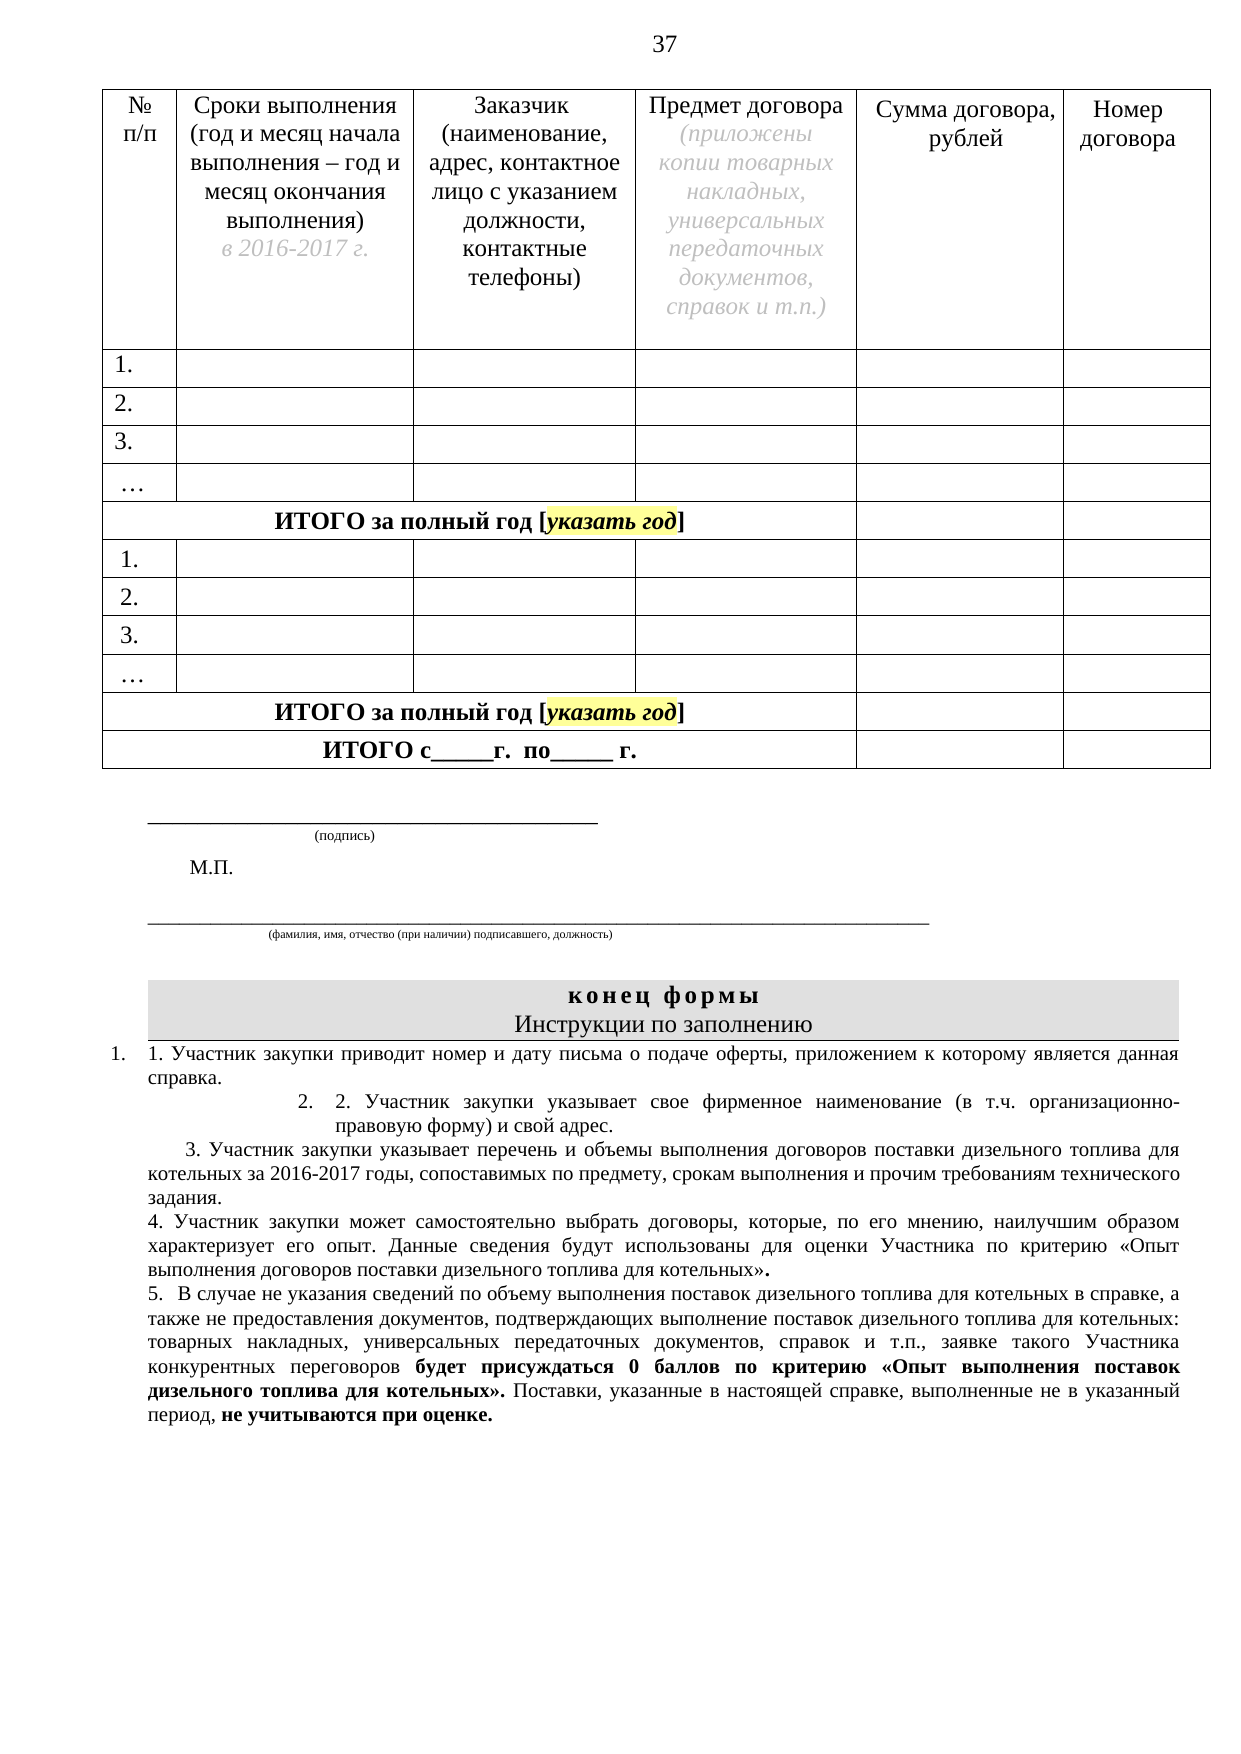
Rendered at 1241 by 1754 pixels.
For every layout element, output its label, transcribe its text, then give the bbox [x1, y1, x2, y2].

table_cell [103, 388, 176, 425]
table_cell [636, 655, 856, 692]
table_cell ИТОГО за полный год [указать год] [103, 693, 856, 730]
table_cell [177, 350, 413, 387]
table_cell [414, 655, 635, 692]
list В случае не указания сведений по объему выполнения поставок дизельного топлива для котельных в справке, а также не предоставления документов, подтверждающих выполнение поставок дизельного топлива для котельных: товарных накладных, универсальных передаточных документов, справок и т.п., заявке такого Участника конкурентных переговоров будет присуждаться 0 баллов по критерию «Опыт выполнения поставок дизельного топлива для котельных». Поставки, указанные в настоящей справке, выполненные не в указанный период, не учитываются при оценке. [148, 1281, 1181, 1426]
table_cell [177, 464, 413, 501]
table_cell [177, 388, 413, 425]
table_cell [636, 540, 856, 577]
table_cell [857, 731, 1063, 768]
list 2. Участник закупки указывает свое фирменное наименование (в т.ч. организационно-правовую форму) и свой адрес. [298, 1089, 1181, 1137]
table_header Предмет договора (приложены копии товарных накладных, универсальных передаточных документов, справок и т.п.) [636, 90, 856, 348]
table_cell [414, 464, 635, 501]
table_cell [414, 616, 635, 653]
table_cell … [103, 464, 176, 501]
table_cell [414, 350, 635, 387]
table_cell [177, 578, 413, 615]
table_cell [1064, 731, 1210, 768]
table_cell [1064, 578, 1210, 615]
table_cell [414, 388, 635, 425]
table_cell [1064, 693, 1210, 730]
table_cell [857, 655, 1063, 692]
table_cell [1064, 655, 1210, 692]
text (фамилия, имя, отчество (при наличии) подписавшего, должность) [148, 927, 1181, 951]
text ____________________________________ [148, 798, 1181, 826]
table_cell [636, 616, 856, 653]
list 1. Участник закупки приводит номер и дату письма о подаче оферты, приложением к которому является данная справка. [110, 1041, 1181, 1089]
table_cell [1064, 616, 1210, 653]
table_cell [857, 388, 1063, 425]
table_cell [857, 502, 1063, 539]
table_cell ИТОГО за полный год [указать год] [103, 502, 856, 539]
table_cell [1064, 426, 1210, 463]
table_cell [857, 693, 1063, 730]
table_cell [1064, 388, 1210, 425]
table_cell [177, 426, 413, 463]
table_cell [857, 426, 1063, 463]
table_cell [636, 426, 856, 463]
text Инструкции по заполнению [148, 1009, 1179, 1040]
table_cell [177, 655, 413, 692]
text конец формы [148, 980, 1179, 1009]
table_cell [414, 426, 635, 463]
table_cell [857, 616, 1063, 653]
text М.П. [148, 855, 1181, 879]
table_cell 1. [103, 540, 176, 577]
table_cell [857, 578, 1063, 615]
table_cell [1064, 464, 1210, 501]
table_cell [857, 540, 1063, 577]
table_cell [177, 616, 413, 653]
table_cell [1064, 540, 1210, 577]
table_cell [857, 350, 1063, 387]
text 4. Участник закупки может самостоятельно выбрать договоры, которые, по его мнению, наилучшим образом характеризует его опыт. Данные сведения будут использованы для оценки Участника по критерию «Опыт выполнения договоров поставки дизельного топлива для котельных». [148, 1209, 1181, 1281]
text (подпись) [148, 826, 1181, 855]
table_cell [414, 578, 635, 615]
table_cell [177, 540, 413, 577]
table_cell ИТОГО с_____г. по_____ г. [103, 731, 856, 768]
table_cell [857, 464, 1063, 501]
table_cell [414, 540, 635, 577]
table_header Заказчик (наименование, адрес, контактное лицо с указанием должности, контактные телефоны) [414, 90, 635, 348]
list 3. Участник закупки указывает перечень и объемы выполнения договоров поставки дизельного топлива для котельных за 2016-2017 годы, сопоставимых по предмету, срокам выполнения и прочим требованиям технического задания. [148, 1137, 1181, 1209]
table_header Сроки выполнения (год и месяц начала выполнения – год и месяц окончания выполнения) в 2016-2017 г. [177, 90, 413, 348]
table_cell … [103, 655, 176, 692]
table_cell [103, 350, 176, 387]
table_cell [636, 578, 856, 615]
table_header Сумма договора, рублей [857, 90, 1063, 348]
table_cell 3. [103, 616, 176, 653]
table_header Номер договора [1064, 90, 1210, 348]
table_cell [103, 426, 176, 463]
table_cell [1064, 350, 1210, 387]
table_cell [636, 464, 856, 501]
text ___________________________________________________________________________ [148, 903, 1181, 927]
table_header № п/п [103, 90, 176, 348]
table_cell [636, 350, 856, 387]
table_cell 2. [103, 578, 176, 615]
table_cell [1064, 502, 1210, 539]
table_cell [636, 388, 856, 425]
